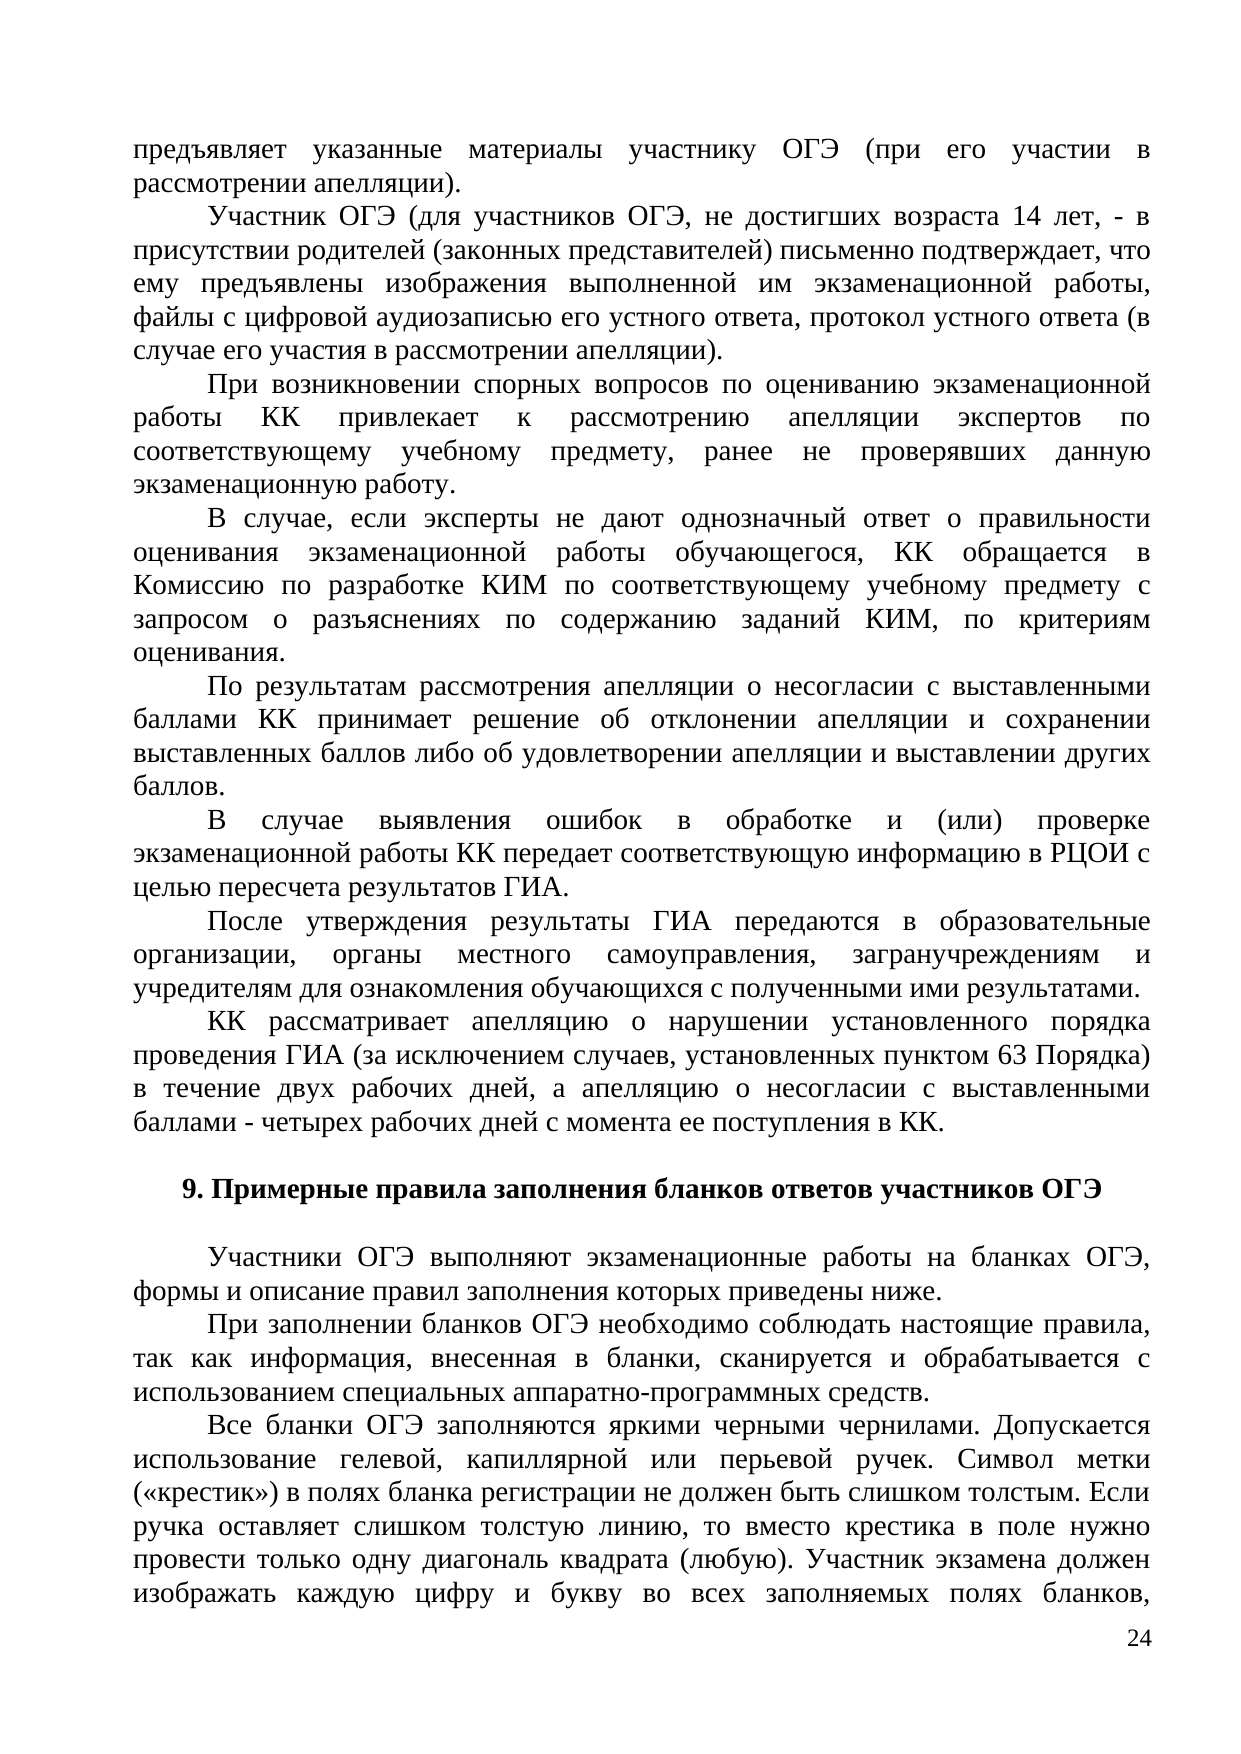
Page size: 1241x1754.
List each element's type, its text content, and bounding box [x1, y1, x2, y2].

text По результатам рассмотрения апелляции о несогласии с выставленными баллами КК принимает решение об отклонении апелляции и сохранении выставленных баллов либо об удовлетворении апелляции и выставлении других баллов. [133, 668, 1152, 802]
text Участник ОГЭ (для участников ОГЭ, не достигших возраста 14 лет, - в присутствии родителей (законных представителей) письменно подтверждает, что ему предъявлены изображения выполненной им экзаменационной работы, файлы с цифровой аудиозаписью его устного ответа, протокол устного ответа (в случае его участия в рассмотрении апелляции). [133, 198, 1152, 366]
subtitle 9. Примерные правила заполнения бланков ответов участников ОГЭ [133, 1171, 1152, 1204]
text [133, 1407, 1152, 1608]
text При заполнении бланков ОГЭ необходимо соблюдать настоящие правила, так как информация, внесенная в бланки, сканируется и обрабатывается с использованием специальных аппаратно-программных средств. [133, 1307, 1152, 1407]
text В случае выявления ошибок в обработке и (или) проверке экзаменационной работы КК передает соответствующую информацию в РЦОИ с целью пересчета результатов ГИА. [133, 802, 1152, 903]
text В случае, если эксперты не дают однозначный ответ о правильности оценивания экзаменационной работы обучающегося, КК обращается в Комиссию по разработке КИМ по соответствующему учебному предмету с запросом о разъяснениях по содержанию заданий КИМ, по критериям оценивания. [133, 500, 1152, 668]
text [133, 131, 1152, 198]
text Участники ОГЭ выполняют экзаменационные работы на бланках ОГЭ, формы и описание правил заполнения которых приведены ниже. [133, 1239, 1152, 1307]
text При возникновении спорных вопросов по оцениванию экзаменационной работы КК привлекает к рассмотрению апелляции экспертов по соответствующему учебному предмету, ранее не проверявших данную экзаменационную работу. [133, 366, 1152, 500]
text После утверждения результаты ГИА передаются в образовательные организации, органы местного самоуправления, загранучреждениям и учредителям для ознакомления обучающихся с полученными ими результатами. [133, 903, 1152, 1003]
text КК рассматривает апелляцию о нарушении установленного порядка проведения ГИА (за исключением случаев, установленных пунктом 63 Порядка) в течение двух рабочих дней, а апелляцию о несогласии с выставленными баллами - четырех рабочих дней с момента ее поступления в КК. [133, 1003, 1152, 1137]
